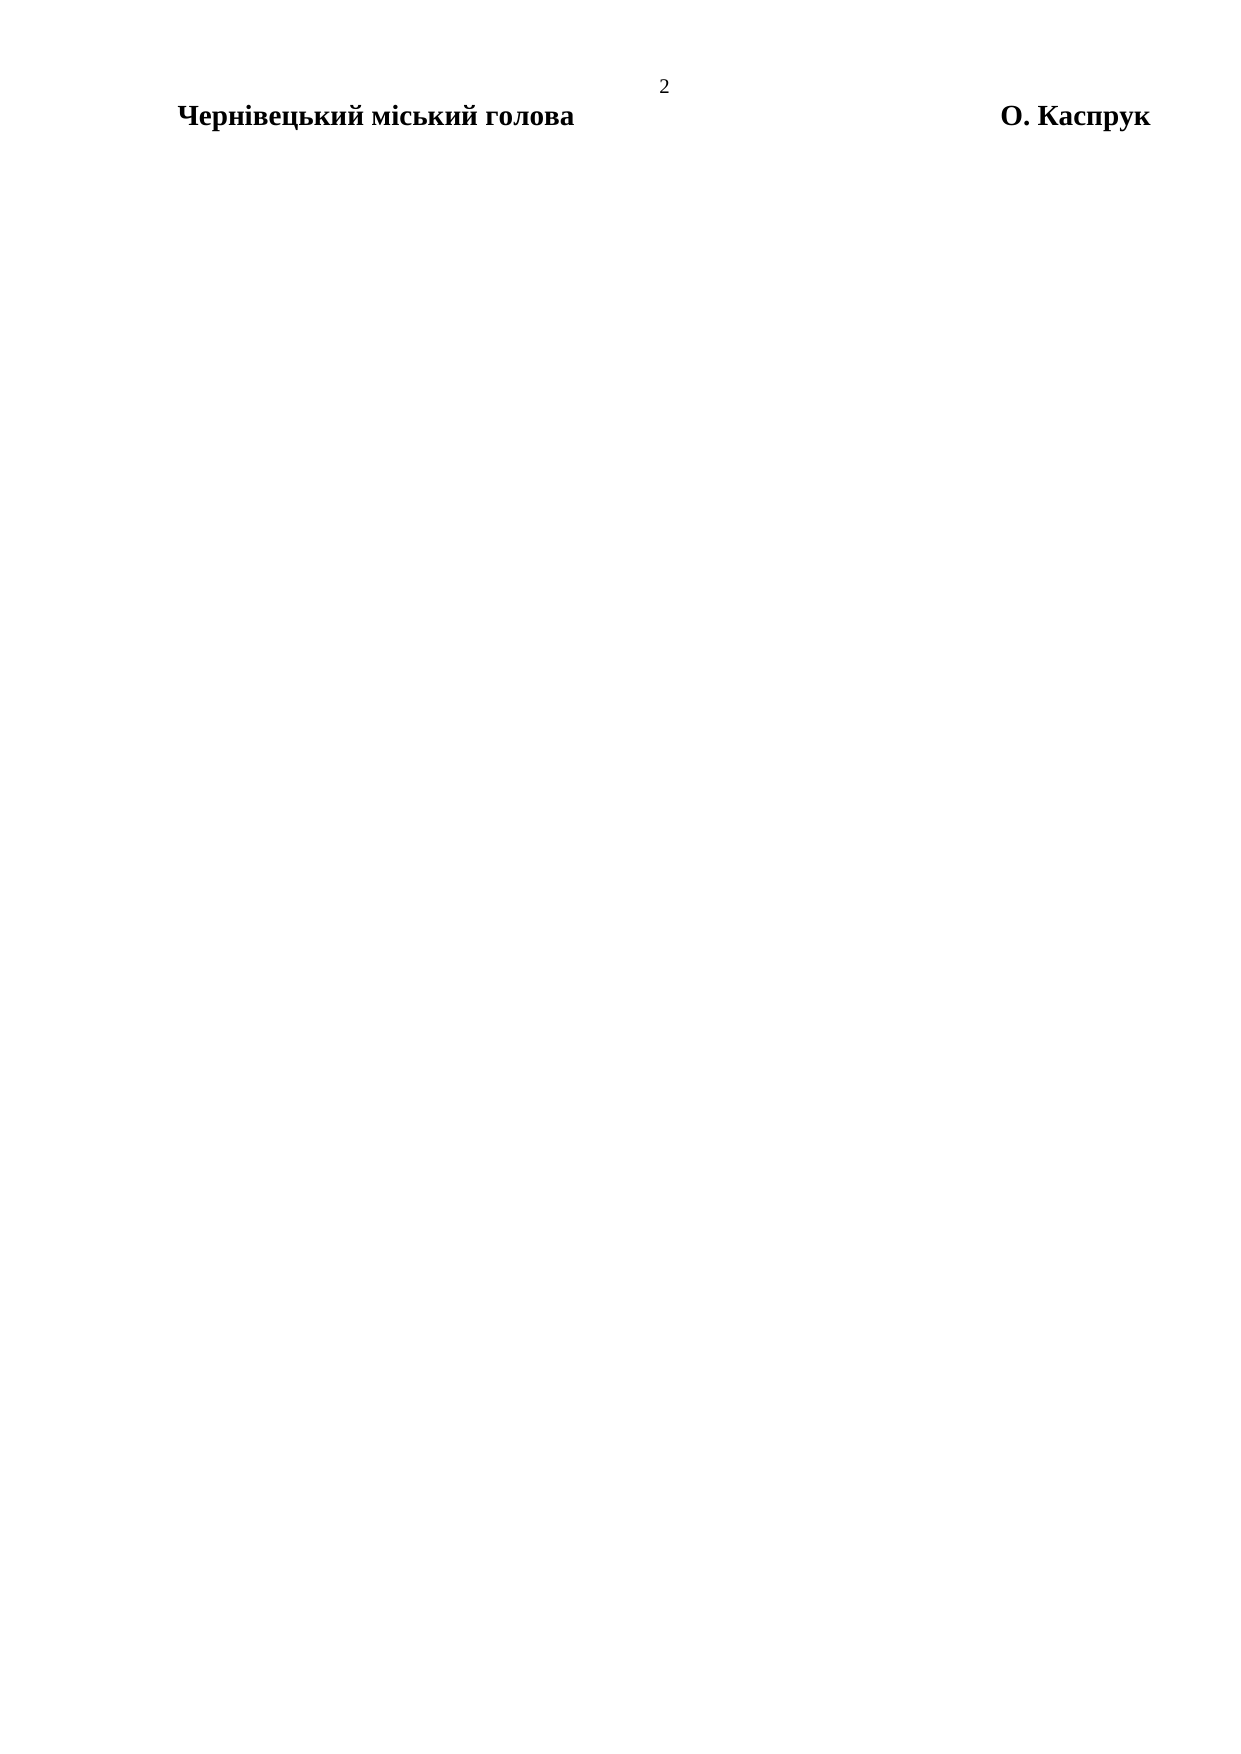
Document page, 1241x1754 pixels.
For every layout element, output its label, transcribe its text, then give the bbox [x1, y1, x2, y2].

text Чернівецький міський голова О. Каспрук [177, 98, 1152, 131]
